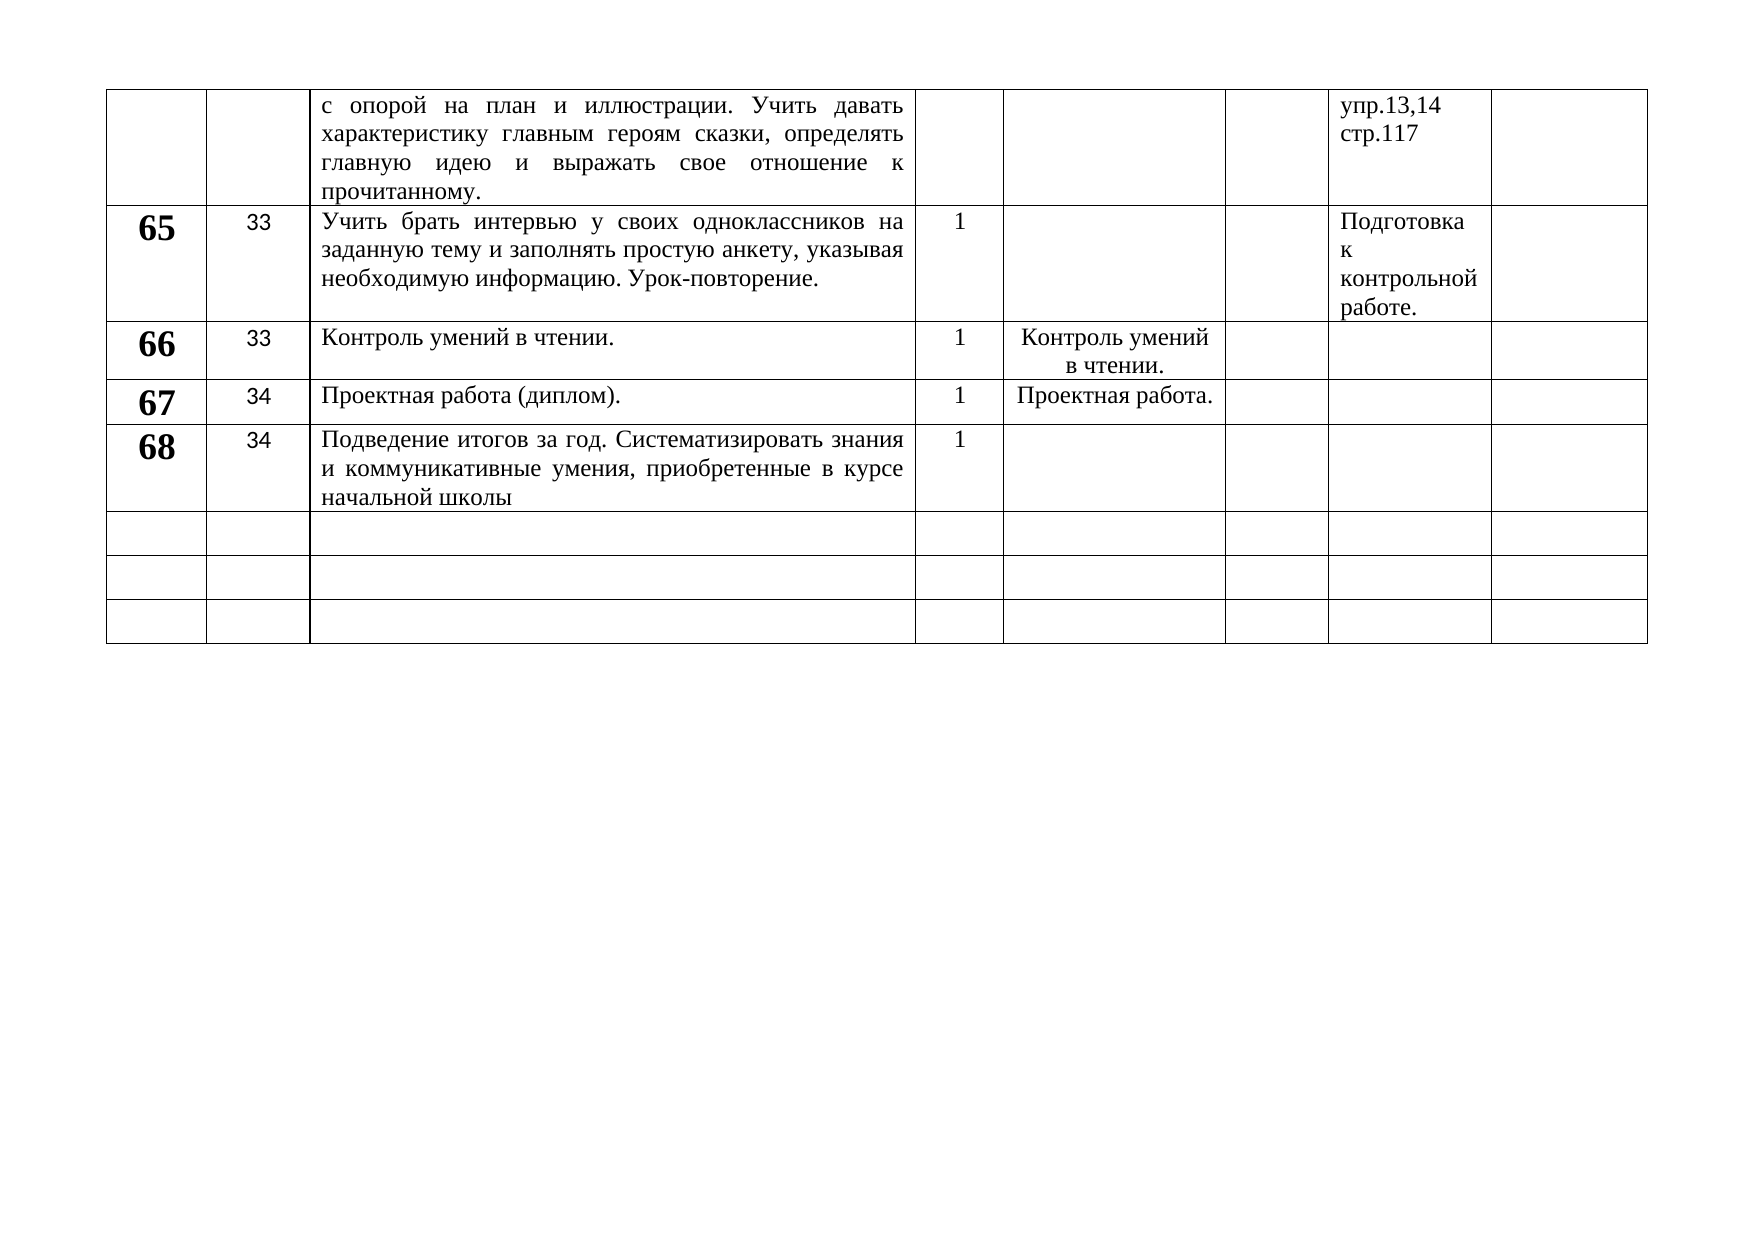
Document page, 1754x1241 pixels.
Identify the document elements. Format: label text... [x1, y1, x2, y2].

table_cell 34 [207, 425, 309, 511]
table_cell 33 [207, 322, 309, 379]
table_cell [1492, 322, 1647, 379]
table_cell 34 [207, 380, 309, 423]
table_cell 1 [916, 380, 1003, 423]
table_cell 65 [107, 206, 206, 321]
table_cell [1226, 322, 1328, 379]
table_cell 1 [916, 322, 1003, 379]
table_cell [1492, 425, 1647, 511]
table_cell [1226, 600, 1328, 643]
table_cell [1329, 556, 1491, 599]
table_cell [107, 556, 206, 599]
table_cell [1226, 556, 1328, 599]
table_cell [207, 512, 309, 555]
table_cell [1004, 206, 1225, 321]
table_cell [311, 556, 915, 599]
table_cell Подведение итогов за год. Систематизировать знания и коммуникативные умения, приобретенные в курсе начальной школы [311, 425, 915, 511]
table_cell [107, 600, 206, 643]
table_cell 68 [107, 425, 206, 511]
table_cell [311, 512, 915, 555]
table_cell [1004, 556, 1225, 599]
table_cell [1492, 90, 1647, 205]
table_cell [311, 90, 915, 205]
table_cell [1329, 90, 1491, 205]
table_cell Контроль умений в чтении. [311, 322, 915, 379]
table_cell [1226, 206, 1328, 321]
table_cell [1329, 425, 1491, 511]
table_cell [1492, 600, 1647, 643]
table_cell [916, 512, 1003, 555]
table_cell Проектная работа. [1004, 380, 1225, 423]
table_cell [1492, 556, 1647, 599]
table_cell Проектная работа (диплом). [311, 380, 915, 423]
table_cell [1492, 206, 1647, 321]
table_cell [1226, 512, 1328, 555]
table_cell [1004, 600, 1225, 643]
table_cell [107, 512, 206, 555]
table_cell Подготовка к контрольной работе. [1329, 206, 1491, 321]
table_cell [1492, 380, 1647, 423]
table_cell 32 [207, 90, 309, 205]
table_cell [207, 556, 309, 599]
table_cell 1 [916, 425, 1003, 511]
table_cell Контроль умений в чтении. [1004, 322, 1225, 379]
table_cell [1226, 425, 1328, 511]
table_cell [1004, 512, 1225, 555]
table_cell [311, 600, 915, 643]
table_cell [1004, 425, 1225, 511]
table_cell [916, 600, 1003, 643]
table_cell [916, 556, 1003, 599]
table_cell [1226, 380, 1328, 423]
table_cell [1329, 380, 1491, 423]
table_cell 67 [107, 380, 206, 423]
table_cell 64 [107, 90, 206, 205]
table_cell [1329, 600, 1491, 643]
table_cell 33 [207, 206, 309, 321]
table_cell [1329, 322, 1491, 379]
table_cell [1004, 90, 1225, 205]
table_cell [1492, 512, 1647, 555]
table_cell 1 [916, 206, 1003, 321]
table_cell 1 [916, 90, 1003, 205]
table_cell Учить брать интервью у своих одноклассников на заданную тему и заполнять простую анкету, указывая необходимую информацию. Урок-повторение. [311, 206, 915, 321]
table_cell [1329, 512, 1491, 555]
table_cell [1226, 90, 1328, 205]
table_cell 66 [107, 322, 206, 379]
table_cell [207, 600, 309, 643]
